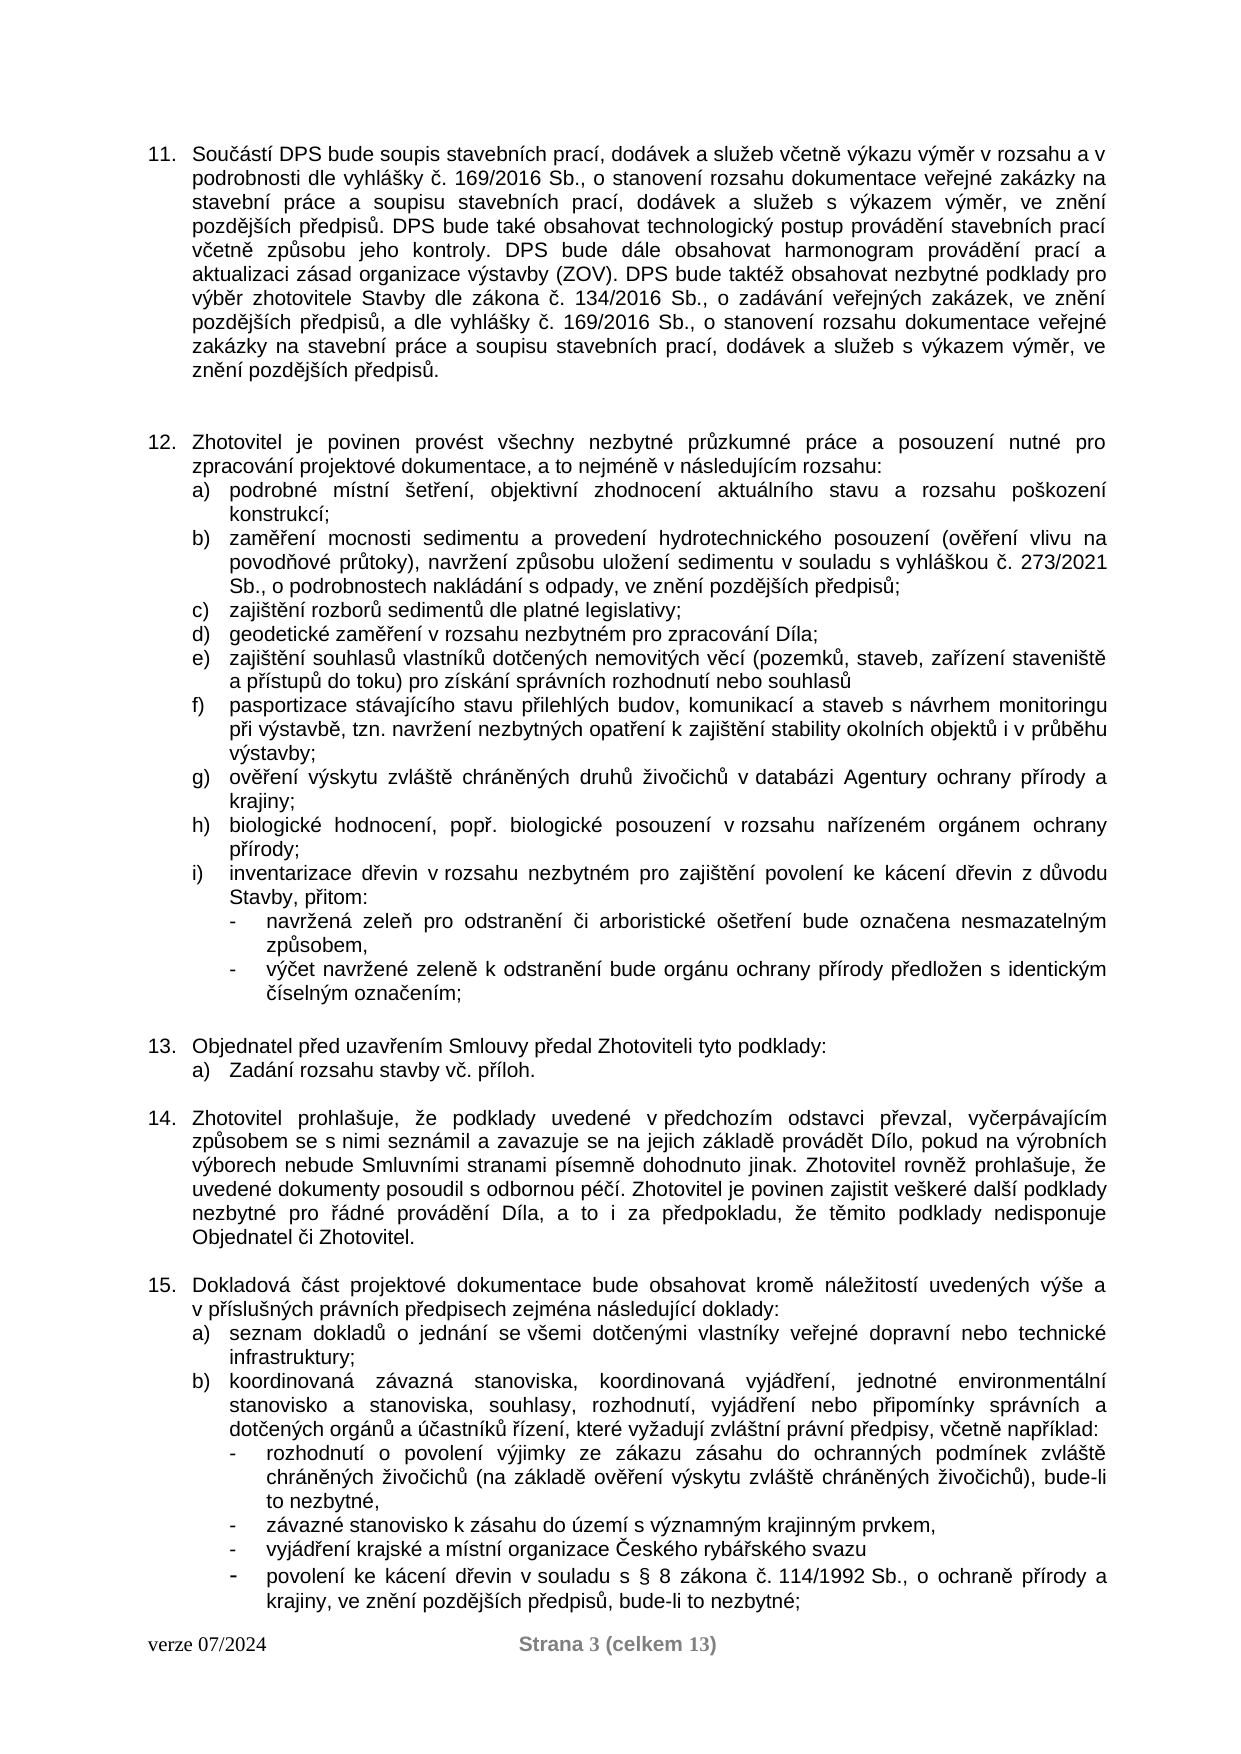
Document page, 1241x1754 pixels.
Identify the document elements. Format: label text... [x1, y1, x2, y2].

list zajištění souhlasů vlastníků dotčených nemovitých věcí (pozemků, staveb, zařízení staveniště a přístupů do toku) pro získání správních rozhodnutí nebo souhlasů [192, 645, 1107, 693]
list seznam dokladů o jednání se všemi dotčenými vlastníky veřejné dopravní nebo technické infrastruktury; [192, 1321, 1107, 1369]
list biologické hodnocení, popř. biologické posouzení v rozsahu nařízeném orgánem ochrany přírody; [192, 813, 1107, 861]
list Zhotovitel prohlašuje, že podklady uvedené v předchozím odstavci převzal, vyčerpávajícím způsobem se s nimi seznámil a zavazuje se na jejich základě provádět Dílo, pokud na výrobních výborech nebude Smluvními stranami písemně dohodnuto jinak. Zhotovitel rovněž prohlašuje, že uvedené dokumenty posoudil s odbornou péčí. Zhotovitel je povinen zajistit veškeré další podklady nezbytné pro řádné provádění Díla, a to i za předpokladu, že těmito podklady nedisponuje Objednatel či Zhotovitel. [148, 1105, 1107, 1249]
list podrobné místní šetření, objektivní zhodnocení aktuálního stavu a rozsahu poškození konstrukcí; [192, 478, 1107, 526]
list ověření výskytu zvláště chráněných druhů živočichů v databázi Agentury ochrany přírody a krajiny; [192, 765, 1107, 813]
list pasportizace stávajícího stavu přilehlých budov, komunikací a staveb s návrhem monitoringu při výstavbě, tzn. navržení nezbytných opatření k zajištění stability okolních objektů i v průběhu výstavby; [192, 693, 1107, 765]
list povolení ke kácení dřevin v souladu s § 8 zákona č. 114/1992 Sb., o ochraně přírody a krajiny, ve znění pozdějších předpisů, bude-li to nezbytné; [229, 1561, 1107, 1613]
list Součástí DPS bude soupis stavebních prací, dodávek a služeb včetně výkazu výměr v rozsahu a v podrobnosti dle vyhlášky č. 169/2016 Sb., o stanovení rozsahu dokumentace veřejné zakázky na stavební práce a soupisu stavebních prací, dodávek a služeb s výkazem výměr, ve znění pozdějších předpisů. DPS bude také obsahovat technologický postup provádění stavebních prací včetně způsobu jeho kontroly. DPS bude dále obsahovat harmonogram provádění prací a aktualizaci zásad organizace výstavby (ZOV). DPS bude taktéž obsahovat nezbytné podklady pro výběr zhotovitele Stavby dle zákona č. 134/2016 Sb., o zadávání veřejných zakázek, ve znění pozdějších předpisů, a dle vyhlášky č. 169/2016 Sb., o stanovení rozsahu dokumentace veřejné zakázky na stavební práce a soupisu stavebních prací, dodávek a služeb s výkazem výměr, ve znění pozdějších předpisů. [148, 142, 1107, 382]
list zaměření mocnosti sedimentu a provedení hydrotechnického posouzení (ověření vlivu na povodňové průtoky), navržení způsobu uložení sedimentu v souladu s vyhláškou č. 273/2021 Sb., o podrobnostech nakládání s odpady, ve znění pozdějších předpisů; [192, 526, 1107, 597]
list inventarizace dřevin v rozsahu nezbytném pro zajištění povolení ke kácení dřevin z důvodu Stavby, přitom: [192, 861, 1107, 909]
list Zadání rozsahu stavby vč. příloh. [192, 1057, 1107, 1081]
list navržená zeleň pro odstranění či arboristické ošetření bude označena nesmazatelným způsobem, [229, 909, 1107, 957]
list zajištění rozborů sedimentů dle platné legislativy; [192, 597, 1107, 621]
list Zhotovitel je povinen provést všechny nezbytné průzkumné práce a posouzení nutné pro zpracování projektové dokumentace, a to nejméně v následujícím rozsahu: [148, 430, 1107, 478]
list vyjádření krajské a místní organizace Českého rybářského svazu [229, 1537, 1107, 1561]
list koordinovaná závazná stanoviska, koordinovaná vyjádření, jednotné environmentální stanovisko a stanoviska, souhlasy, rozhodnutí, vyjádření nebo připomínky správních a dotčených orgánů a účastníků řízení, které vyžadují zvláštní právní předpisy, včetně například: [192, 1369, 1107, 1441]
list rozhodnutí o povolení výjimky ze zákazu zásahu do ochranných podmínek zvláště chráněných živočichů (na základě ověření výskytu zvláště chráněných živočichů), bude-li to nezbytné, [229, 1441, 1107, 1513]
list geodetické zaměření v rozsahu nezbytném pro zpracování Díla; [192, 621, 1107, 645]
list výčet navržené zeleně k odstranění bude orgánu ochrany přírody předložen s identickým číselným označením; [229, 957, 1107, 1005]
list Dokladová část projektové dokumentace bude obsahovat kromě náležitostí uvedených výše a v příslušných právních předpisech zejména následující doklady: [148, 1273, 1107, 1321]
list Objednatel před uzavřením Smlouvy předal Zhotoviteli tyto podklady: [148, 1033, 1107, 1057]
list závazné stanovisko k zásahu do území s významným krajinným prvkem, [229, 1513, 1107, 1537]
